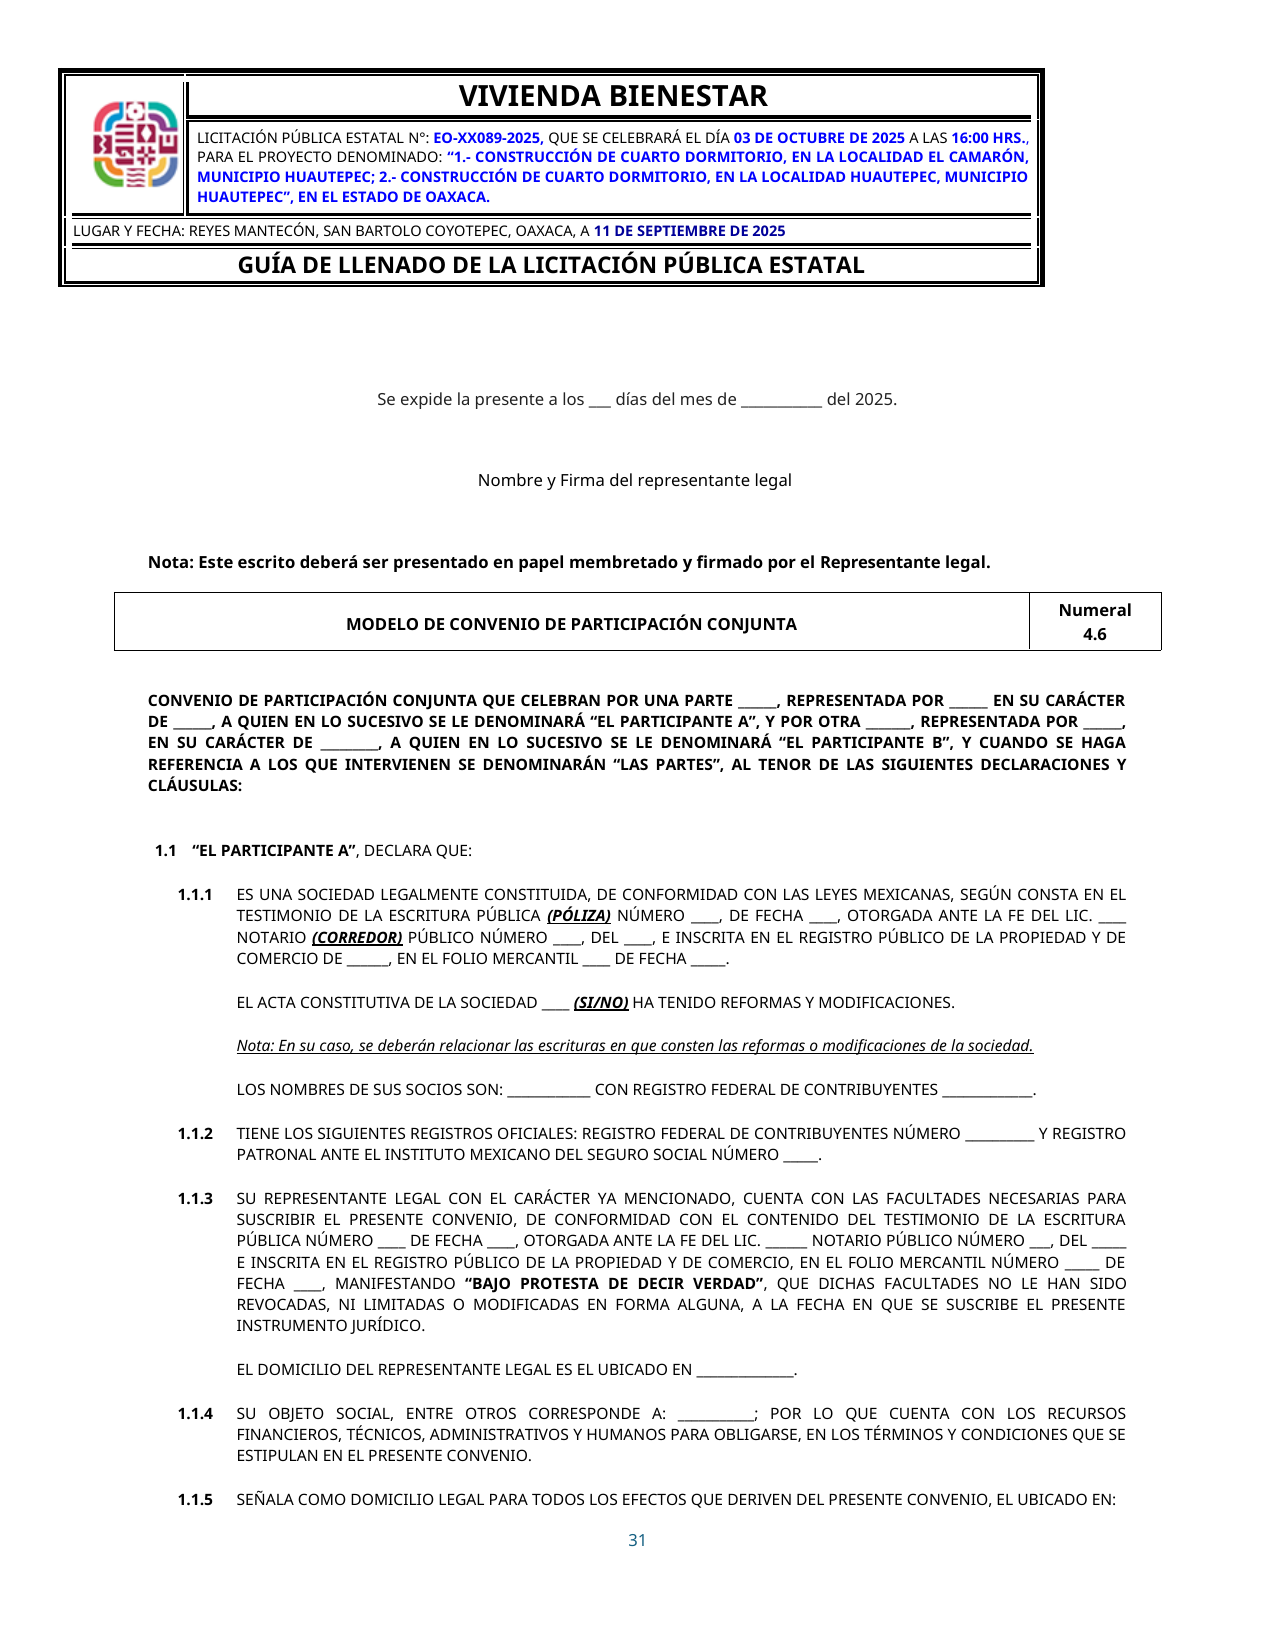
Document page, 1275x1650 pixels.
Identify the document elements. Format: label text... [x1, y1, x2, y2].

text 1.1.3 SU REPRESENTANTE LEGAL CON EL CARÁCTER YA MENCIONADO, CUENTA CON LAS FACULTADES NECESARIAS PARA SUSCRIBIR EL PRESENTE CONVENIO, DE CONFORMIDAD CON EL CONTENIDO DEL TESTIMONIO DE LA ESCRITURA PÚBLICA NÚMERO ____ DE FECHA ____, OTORGADA ANTE LA FE DEL LIC. ______ NOTARIO PÚBLICO NÚMERO ___, DEL _____ E INSCRITA EN EL REGISTRO PÚBLICO DE LA PROPIEDAD Y DE COMERCIO, EN EL FOLIO MERCANTIL NÚMERO _____ DE FECHA ____, MANIFESTANDO “BAJO PROTESTA DE DECIR VERDAD”, QUE DICHAS FACULTADES NO LE HAN SIDO REVOCADAS, NI LIMITADAS O MODIFICADAS EN FORMA ALGUNA, A LA FECHA EN QUE SE SUSCRIBE EL PRESENTE INSTRUMENTO JURÍDICO. [177, 1188, 1127, 1336]
text EL DOMICILIO DEL REPRESENTANTE LEGAL ES EL UBICADO EN ______________. [148, 1359, 1127, 1380]
text 1.1.1 ES UNA SOCIEDAD LEGALMENTE CONSTITUIDA, DE CONFORMIDAD CON LAS LEYES MEXICANAS, SEGÚN CONSTA EN EL TESTIMONIO DE LA ESCRITURA PÚBLICA (PÓLIZA) NÚMERO ____, DE FECHA ____, OTORGADA ANTE LA FE DEL LIC. ____ NOTARIO (CORREDOR) PÚBLICO NÚMERO ____, DEL ____, E INSCRITA EN EL REGISTRO PÚBLICO DE LA PROPIEDAD Y DE COMERCIO DE ______, EN EL FOLIO MERCANTIL ____ DE FECHA _____. [177, 884, 1127, 969]
table_header MODELO DE CONVENIO DE PARTICIPACIÓN CONJUNTA [115, 593, 1029, 649]
text 1.1.2 TIENE LOS SIGUIENTES REGISTROS OFICIALES: REGISTRO FEDERAL DE CONTRIBUYENTES NÚMERO __________ Y REGISTRO PATRONAL ANTE EL INSTITUTO MEXICANO DEL SEGURO SOCIAL NÚMERO _____. [177, 1123, 1127, 1165]
text Nombre y Firma del representante legal [148, 468, 1122, 491]
picture [82, 93, 183, 193]
text EL ACTA CONSTITUTIVA DE LA SOCIEDAD ____ (SI/NO) HA TENIDO REFORMAS Y MODIFICACIONES. [236, 991, 1127, 1013]
text 1.1.5 SEÑALA COMO DOMICILIO LEGAL PARA TODOS LOS EFECTOS QUE DERIVEN DEL PRESENTE CONVENIO, EL UBICADO EN: [177, 1489, 1127, 1510]
text 1.1.4 SU OBJETO SOCIAL, ENTRE OTROS CORRESPONDE A: ___________; POR LO QUE CUENTA CON LOS RECURSOS FINANCIEROS, TÉCNICOS, ADMINISTRATIVOS Y HUMANOS PARA OBLIGARSE, EN LOS TÉRMINOS Y CONDICIONES QUE SE ESTIPULAN EN EL PRESENTE CONVENIO. [177, 1403, 1127, 1466]
table_header Numeral 4.6 [1030, 593, 1161, 649]
picture [184, 93, 189, 193]
text CONVENIO DE PARTICIPACIÓN CONJUNTA QUE CELEBRAN POR UNA PARTE ______, REPRESENTADA POR ______ EN SU CARÁCTER DE ______, A QUIEN EN LO SUCESIVO SE LE DENOMINARÁ “EL PARTICIPANTE A”, Y POR OTRA _______, REPRESENTADA POR ______, EN SU CARÁCTER DE _________, A QUIEN EN LO SUCESIVO SE LE DENOMINARÁ “EL PARTICIPANTE B”, Y CUANDO SE HAGA REFERENCIA A LOS QUE INTERVIENEN SE DENOMINARÁN “LAS PARTES”, AL TENOR DE LAS SIGUIENTES DECLARACIONES Y CLÁUSULAS: [148, 689, 1127, 796]
text Nota: En su caso, se deberán relacionar las escrituras en que consten las reformas o modificaciones de la sociedad. [236, 1035, 1127, 1056]
text LOS NOMBRES DE SUS SOCIOS SON: ____________ CON REGISTRO FEDERAL DE CONTRIBUYENTES _____________. [236, 1079, 1127, 1100]
text Nota: Este escrito deberá ser presentado en papel membretado y firmado por el Representante legal. [148, 551, 1127, 573]
list “EL PARTICIPANTE A”, DECLARA QUE: [154, 840, 1127, 861]
text Se expide la presente a los ___ días del mes de ___________ del 2025. [148, 388, 1127, 410]
